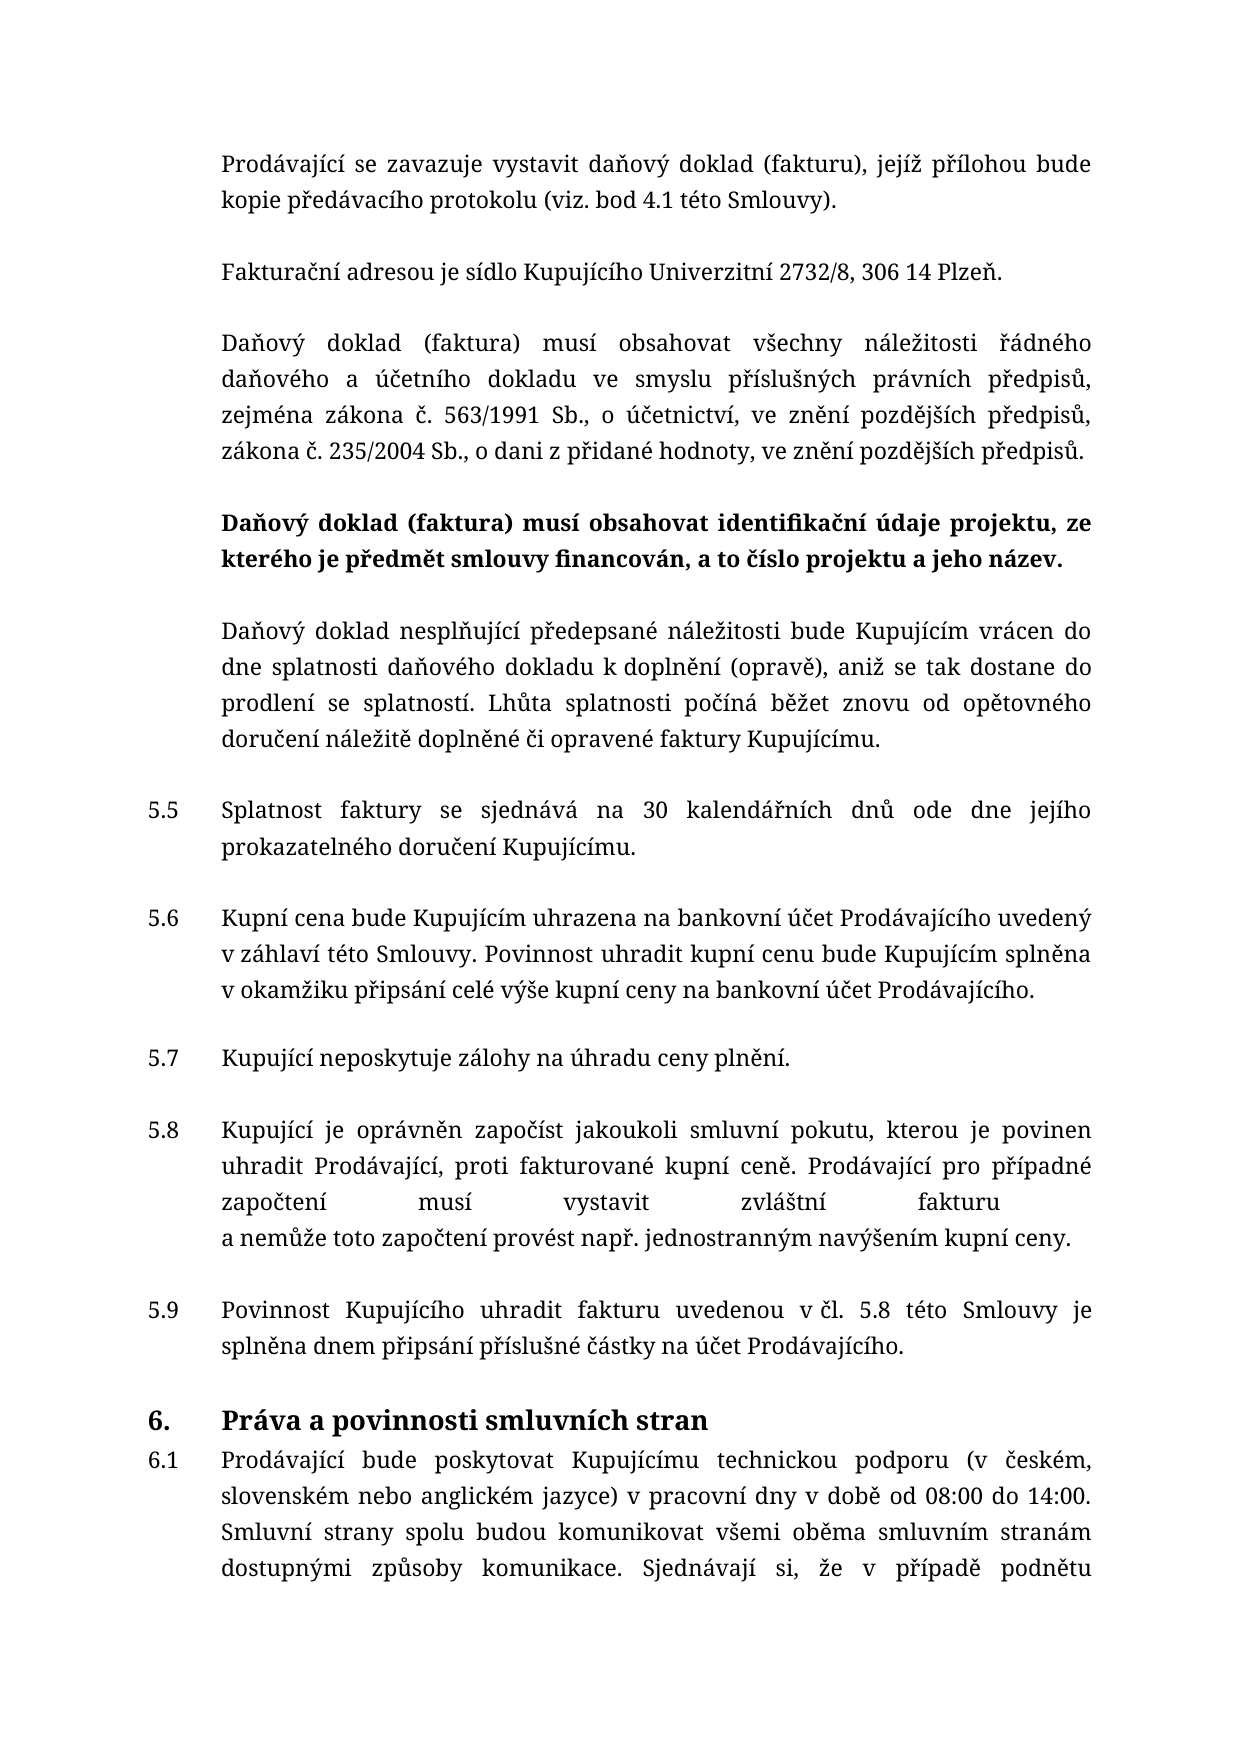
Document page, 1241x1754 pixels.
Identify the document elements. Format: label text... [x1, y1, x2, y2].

text Daňový doklad (faktura) musí obsahovat všechny náležitosti řádného daňového a účetního dokladu ve smyslu příslušných právních předpisů, zejména zákona č. 563/1991 Sb., o účetnictví, ve znění pozdějších předpisů, zákona č. 235/2004 Sb., o dani z přidané hodnoty, ve znění pozdějších předpisů. [221, 327, 1093, 466]
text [148, 1444, 1093, 1583]
text Fakturační adresou je sídlo Kupujícího Univerzitní 2732/8, 306 14 Plzeň. [221, 255, 1093, 287]
text 5.8 Kupující je oprávněn započíst jakoukoli smluvní pokutu, kterou je povinen uhradit Prodávající, proti fakturované kupní ceně. Prodávající pro případné započtení musí vystavit zvláštní fakturu a nemůže toto započtení provést např. jednostranným navýšením kupní ceny. [148, 1114, 1093, 1253]
text Daňový doklad nesplňující předepsané náležitosti bude Kupujícím vrácen do dne splatnosti daňového dokladu k doplnění (opravě), aniž se tak dostane do prodlení se splatností. Lhůta splatnosti počíná běžet znovu od opětovného doručení náležitě doplněné či opravené faktury Kupujícímu. [221, 615, 1093, 754]
text 5.6 Kupní cena bude Kupujícím uhrazena na bankovní účet Prodávajícího uvedený v záhlaví této Smlouvy. Povinnost uhradit kupní cenu bude Kupujícím splněna v okamžiku připsání celé výše kupní ceny na bankovní účet Prodávajícího. [148, 902, 1093, 1005]
text 6. Práva a povinnosti smluvních stran [148, 1402, 1093, 1438]
text 5.9 Povinnost Kupujícího uhradit fakturu uvedenou v čl. 5.8 této Smlouvy je splněna dnem připsání příslušné částky na účet Prodávajícího. [148, 1294, 1093, 1361]
text 5.5 Splatnost faktury se sjednává na 30 kalendářních dnů ode dne jejího prokazatelného doručení Kupujícímu. [148, 794, 1093, 862]
text Daňový doklad (faktura) musí obsahovat identifikační údaje projektu, ze kterého je předmět smlouvy financován, a to číslo projektu a jeho název. [221, 507, 1093, 574]
text 5.7 Kupující neposkytuje zálohy na úhradu ceny plnění. [148, 1042, 1093, 1073]
text Prodávající se zavazuje vystavit daňový doklad (fakturu), jejíž přílohou bude kopie předávacího protokolu (viz. bod 4.1 této Smlouvy). [221, 148, 1093, 215]
